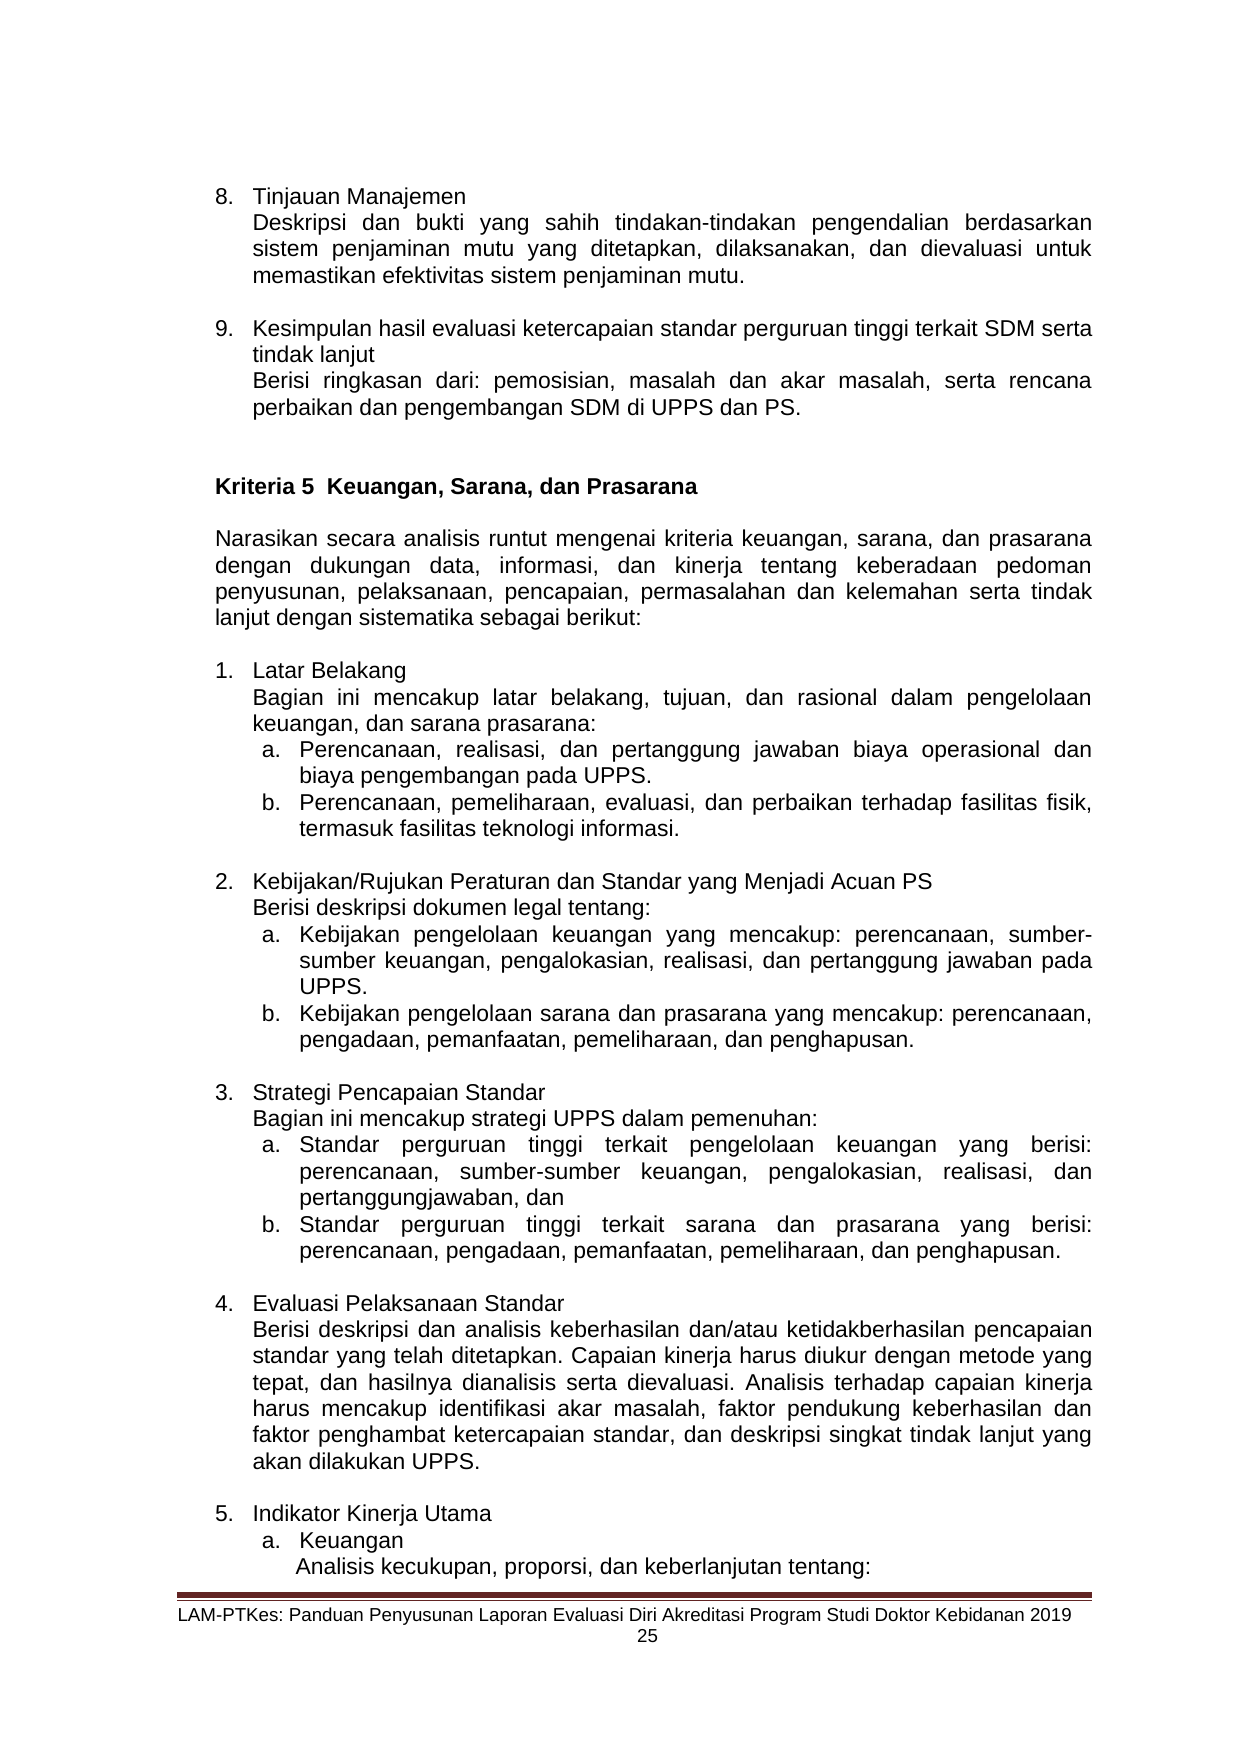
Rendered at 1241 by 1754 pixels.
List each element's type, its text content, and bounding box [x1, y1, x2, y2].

text Berisi deskripsi dokumen legal tentang: [252, 894, 1092, 921]
list Latar Belakang [215, 657, 1092, 683]
list Kesimpulan hasil evaluasi ketercapaian standar perguruan tinggi terkait SDM serta tindak lanjut [215, 314, 1092, 367]
list Strategi Pencapaian Standar [215, 1079, 1092, 1105]
list Kebijakan pengelolaan keuangan yang mencakup: perencanaan, sumber-sumber keuangan, pengalokasian, realisasi, dan pertanggung jawaban pada UPPS. [262, 921, 1092, 1000]
list Keuangan [262, 1527, 1092, 1553]
text Bagian ini mencakup strategi UPPS dalam pemenuhan: [252, 1105, 1092, 1131]
text Berisi ringkasan dari: pemosisian, masalah dan akar masalah, serta rencana perbaikan dan pengembangan SDM di UPPS dan PS. [252, 367, 1092, 420]
list Kebijakan pengelolaan sarana dan prasarana yang mencakup: perencanaan, pengadaan, pemanfaatan, pemeliharaan, dan penghapusan. [262, 1000, 1092, 1052]
text Deskripsi dan bukti yang sahih tindakan-tindakan pengendalian berdasarkan sistem penjaminan mutu yang ditetapkan, dilaksanakan, dan dievaluasi untuk memastikan efektivitas sistem penjaminan mutu. [252, 209, 1092, 288]
list Perencanaan, realisasi, dan pertanggung jawaban biaya operasional dan biaya pengembangan pada UPPS. [262, 736, 1092, 789]
list Indikator Kinerja Utama [215, 1500, 1092, 1527]
text Narasikan secara analisis runtut mengenai kriteria keuangan, sarana, dan prasarana dengan dukungan data, informasi, dan kinerja tentang keberadaan pedoman penyusunan, pelaksanaan, pencapaian, permasalahan dan kelemahan serta tindak lanjut dengan sistematika sebagai berikut: [215, 525, 1092, 631]
text Berisi deskripsi dan analisis keberhasilan dan/atau ketidakberhasilan pencapaian standar yang telah ditetapkan. Capaian kinerja harus diukur dengan metode yang tepat, dan hasilnya dianalisis serta dievaluasi. Analisis terhadap capaian kinerja harus mencakup identifikasi akar masalah, faktor pendukung keberhasilan dan faktor penghambat ketercapaian standar, dan deskripsi singkat tindak lanjut yang akan dilakukan UPPS. [252, 1316, 1092, 1474]
list Standar perguruan tinggi terkait pengelolaan keuangan yang berisi: perencanaan, sumber-sumber keuangan, pengalokasian, realisasi, dan pertanggungjawaban, dan [262, 1131, 1092, 1211]
text Bagian ini mencakup latar belakang, tujuan, dan rasional dalam pengelolaan keuangan, dan sarana prasarana: [252, 683, 1092, 736]
list Tinjauan Manajemen [215, 183, 1092, 209]
list Standar perguruan tinggi terkait sarana dan prasarana yang berisi: perencanaan, pengadaan, pemanfaatan, pemeliharaan, dan penghapusan. [262, 1211, 1092, 1263]
subtitle Kriteria 5 Keuangan, Sarana, dan Prasarana [215, 473, 1092, 499]
list Evaluasi Pelaksanaan Standar [215, 1289, 1092, 1316]
list Kebijakan/Rujukan Peraturan dan Standar yang Menjadi Acuan PS [215, 868, 1092, 894]
text Analisis kecukupan, proporsi, dan keberlanjutan tentang: [295, 1553, 1092, 1579]
list Perencanaan, pemeliharaan, evaluasi, dan perbaikan terhadap fasilitas fisik, termasuk fasilitas teknologi informasi. [262, 789, 1092, 842]
